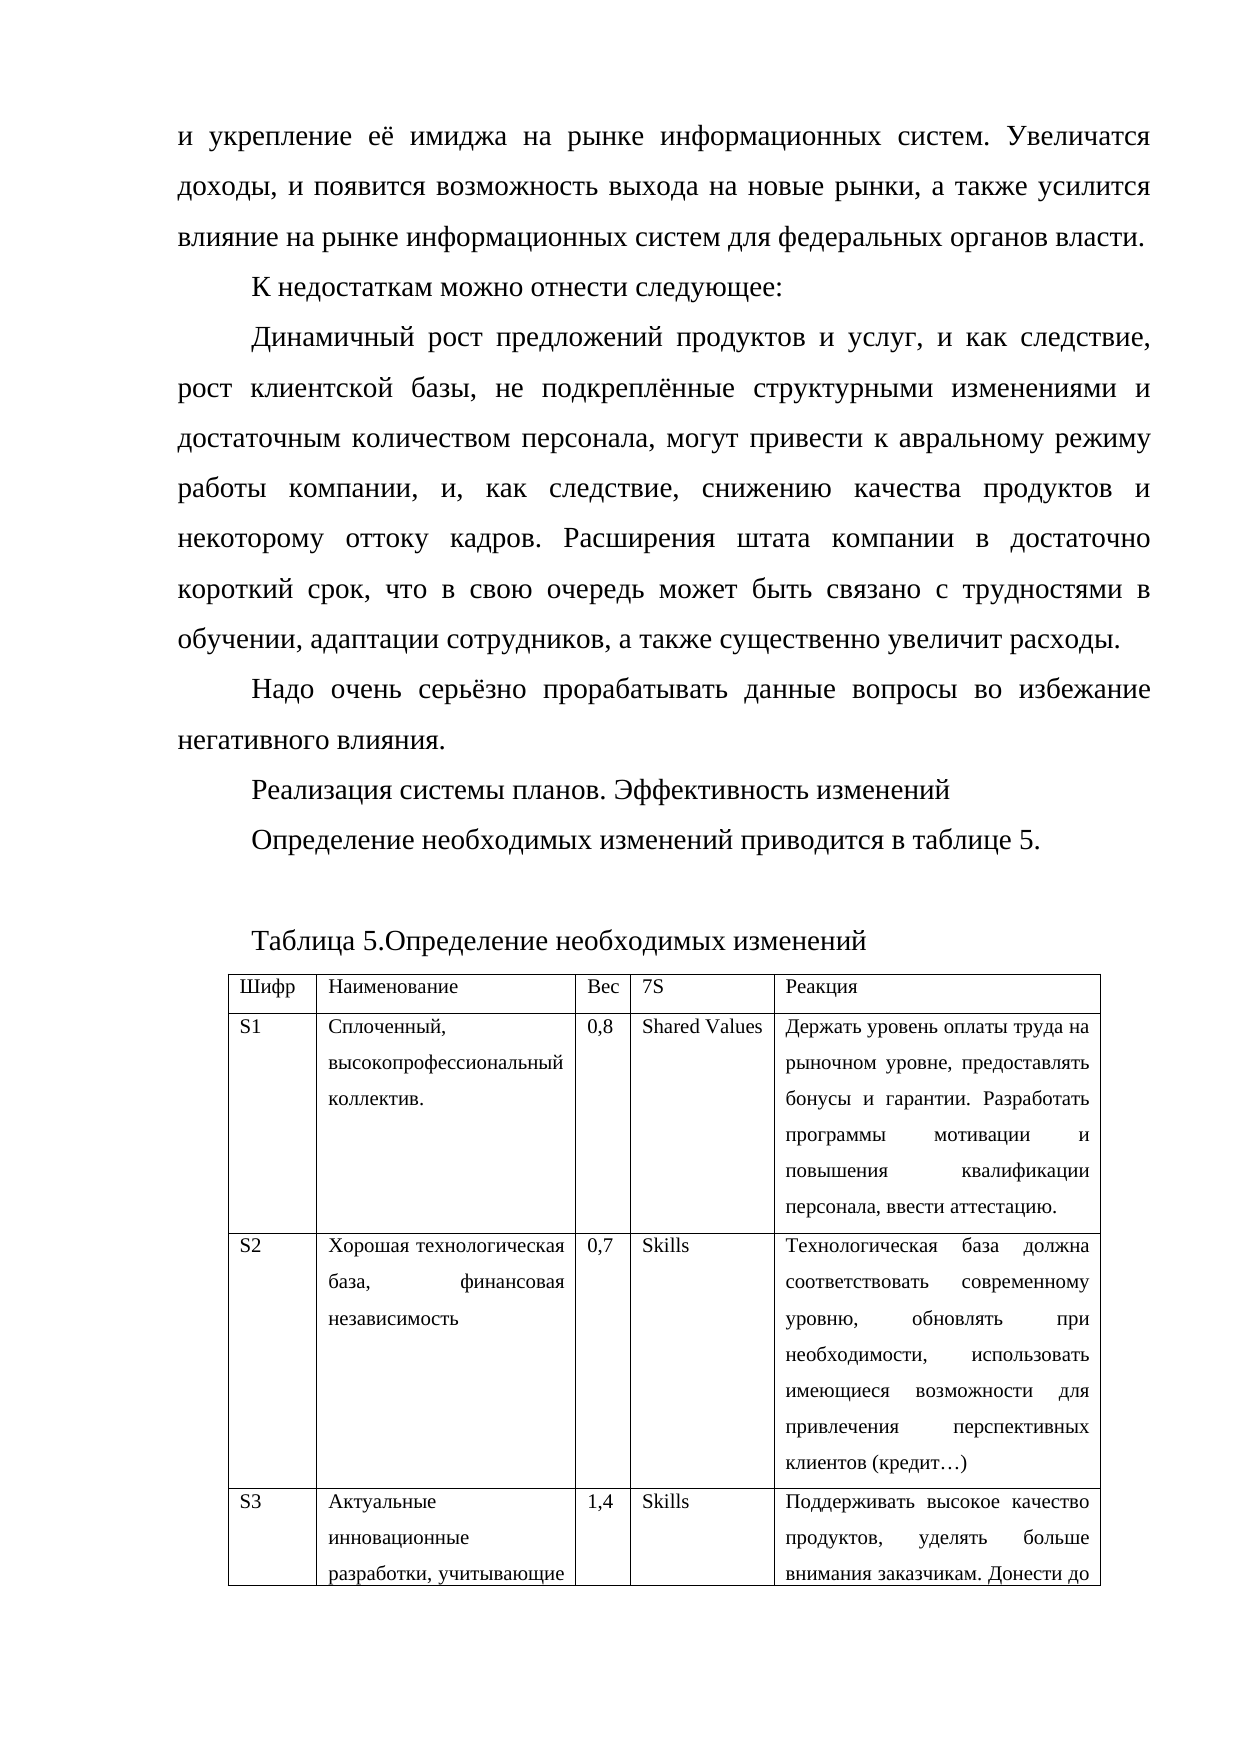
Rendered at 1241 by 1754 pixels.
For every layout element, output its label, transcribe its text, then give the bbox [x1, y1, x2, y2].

text Надо очень серьёзно прорабатывать данные вопросы во избежание негативного влияния. [177, 672, 1152, 755]
table_cell Хорошая технологическая база, финансовая независимость [317, 1234, 575, 1488]
table_cell S2 [229, 1234, 316, 1488]
table_cell Технологическая база должна соответствовать современному уровню, обновлять при необходимости, использовать имеющиеся возможности для привлечения перспективных клиентов (кредит…) [775, 1234, 1100, 1488]
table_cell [317, 1489, 575, 1585]
table_header 7S [631, 975, 774, 1013]
text Определение необходимых изменений приводится в таблице 5. [177, 822, 1152, 856]
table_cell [775, 1489, 1100, 1585]
table_cell Сплоченный, высокопрофессиональный коллектив. [317, 1014, 575, 1232]
table_cell Shared Values [631, 1014, 774, 1232]
text Таблица 5.Определение необходимых изменений [177, 923, 1152, 957]
table_header Шифр [229, 975, 316, 1013]
table_header Реакция [775, 975, 1100, 1013]
table_cell Skills [631, 1489, 774, 1585]
table_cell S3 [229, 1489, 316, 1585]
subtitle Реализация системы планов. Эффективность изменений [177, 772, 1152, 806]
table_cell 0,8 [576, 1014, 630, 1232]
table_cell 1,4 [576, 1489, 630, 1585]
table_header Вес [576, 975, 630, 1013]
table_cell Skills [631, 1234, 774, 1488]
table_header Наименование [317, 975, 575, 1013]
table_cell S1 [229, 1014, 316, 1232]
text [177, 118, 1152, 252]
table_cell Держать уровень оплаты труда на рыночном уровне, предоставлять бонусы и гарантии. Разработать программы мотивации и повышения квалификации персонала, ввести аттестацию. [775, 1014, 1100, 1232]
text Динамичный рост предложений продуктов и услуг, и как следствие, рост клиентской базы, не подкреплённые структурными изменениями и достаточным количеством персонала, могут привести к авральному режиму работы компании, и, как следствие, снижению качества продуктов и некоторому оттоку кадров. Расширения штата компании в достаточно короткий срок, что в свою очередь может быть связано с трудностями в обучении, адаптации сотрудников, а также существенно увеличит расходы. [177, 319, 1152, 655]
text К недостаткам можно отнести следующее: [177, 269, 1152, 303]
table_cell 0,7 [576, 1234, 630, 1488]
